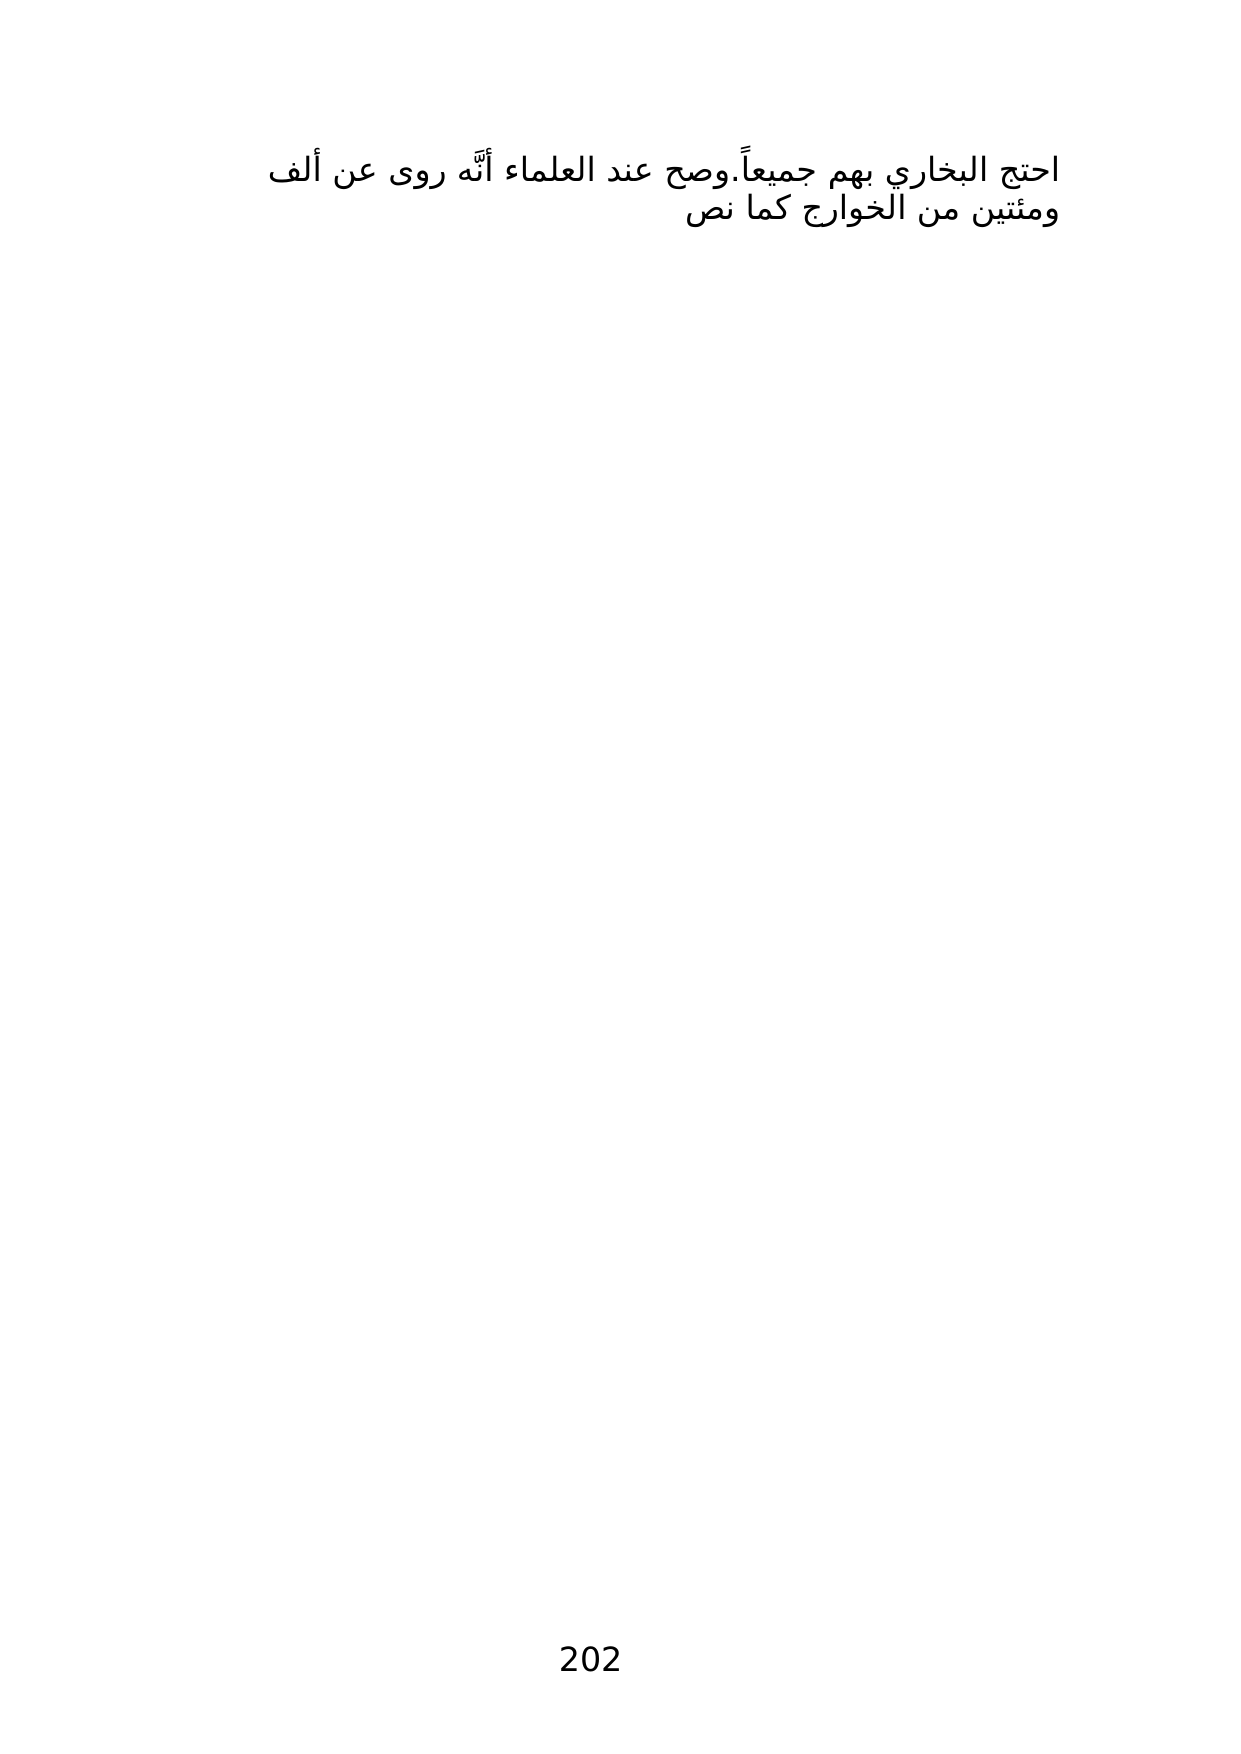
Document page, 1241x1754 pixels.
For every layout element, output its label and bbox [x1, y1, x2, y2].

text [180, 150, 1060, 228]
